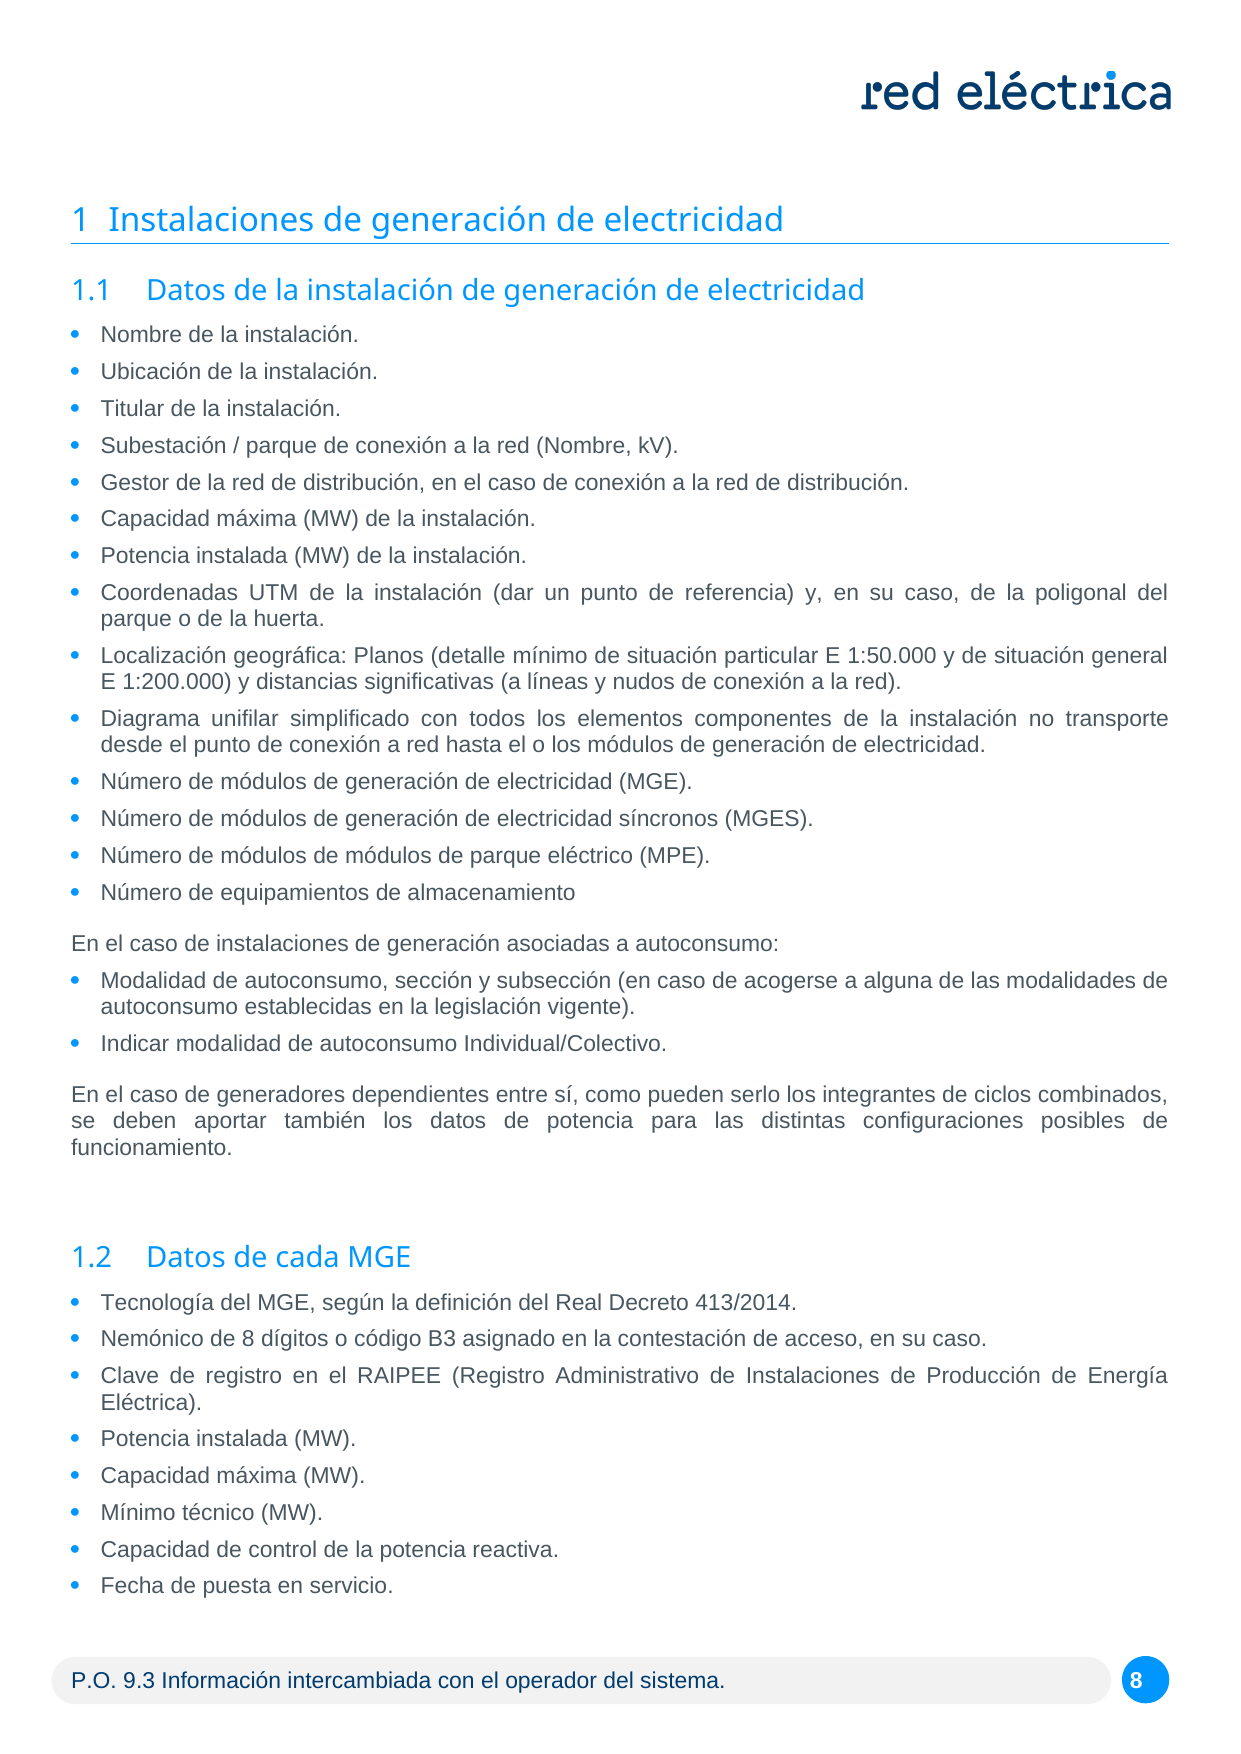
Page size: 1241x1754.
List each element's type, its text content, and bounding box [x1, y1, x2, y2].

list Capacidad máxima (MW) de la instalación. [71, 505, 1169, 532]
list Número de módulos de módulos de parque eléctrico (MPE). [71, 842, 1169, 868]
list Nemónico de 8 dígitos o código B3 asignado en la contestación de acceso, en su caso. [71, 1325, 1169, 1352]
list Titular de la instalación. [71, 395, 1169, 421]
picture [861, 71, 1171, 110]
list Coordenadas UTM de la instalación (dar un punto de referencia) y, en su caso, de la poligonal del parque o de la huerta. [71, 579, 1169, 631]
list Clave de registro en el RAIPEE (Registro Administrativo de Instalaciones de Producción de Energía Eléctrica). [71, 1362, 1169, 1415]
list Número de módulos de generación de electricidad síncronos (MGES). [71, 805, 1169, 831]
list Potencia instalada (MW) de la instalación. [71, 542, 1169, 568]
list Capacidad de control de la potencia reactiva. [71, 1536, 1169, 1562]
list Número de módulos de generación de electricidad (MGE). [71, 768, 1169, 794]
list Gestor de la red de distribución, en el caso de conexión a la red de distribución. [71, 468, 1169, 495]
list Tecnología del MGE, según la definición del Real Decreto 413/2014. [71, 1289, 1169, 1315]
list Mínimo técnico (MW). [71, 1499, 1169, 1525]
list Ubicación de la instalación. [71, 358, 1169, 384]
list Modalidad de autoconsumo, sección y subsección (en caso de acogerse a alguna de las modalidades de autoconsumo establecidas en la legislación vigente). [71, 967, 1169, 1019]
text Datos de la instalación de generación de electricidad [71, 269, 1169, 309]
list Potencia instalada (MW). [71, 1425, 1169, 1452]
list Nombre de la instalación. [71, 321, 1169, 348]
list Diagrama unifilar simplificado con todos los elementos componentes de la instalación no transporte desde el punto de conexión a red hasta el o los módulos de generación de electricidad. [71, 705, 1169, 758]
text En el caso de generadores dependientes entre sí, como pueden serlo los integrantes de ciclos combinados, se deben aportar también los datos de potencia para las distintas configuraciones posibles de funcionamiento. [71, 1081, 1169, 1160]
list Subestación / parque de conexión a la red (Nombre, kV). [71, 432, 1169, 458]
list Indicar modalidad de autoconsumo Individual/Colectivo. [71, 1030, 1169, 1056]
text En el caso de instalaciones de generación asociadas a autoconsumo: [71, 930, 1169, 956]
list Capacidad máxima (MW). [71, 1462, 1169, 1488]
text Instalaciones de generación de electricidad [71, 196, 1169, 243]
list Fecha de puesta en servicio. [71, 1572, 1169, 1599]
list Localización geográfica: Planos (detalle mínimo de situación particular E 1:50.000 y de situación general E 1:200.000) y distancias significativas (a líneas y nudos de conexión a la red). [71, 642, 1169, 694]
text Datos de cada MGE [71, 1236, 1169, 1276]
list Número de equipamientos de almacenamiento [71, 878, 1169, 905]
